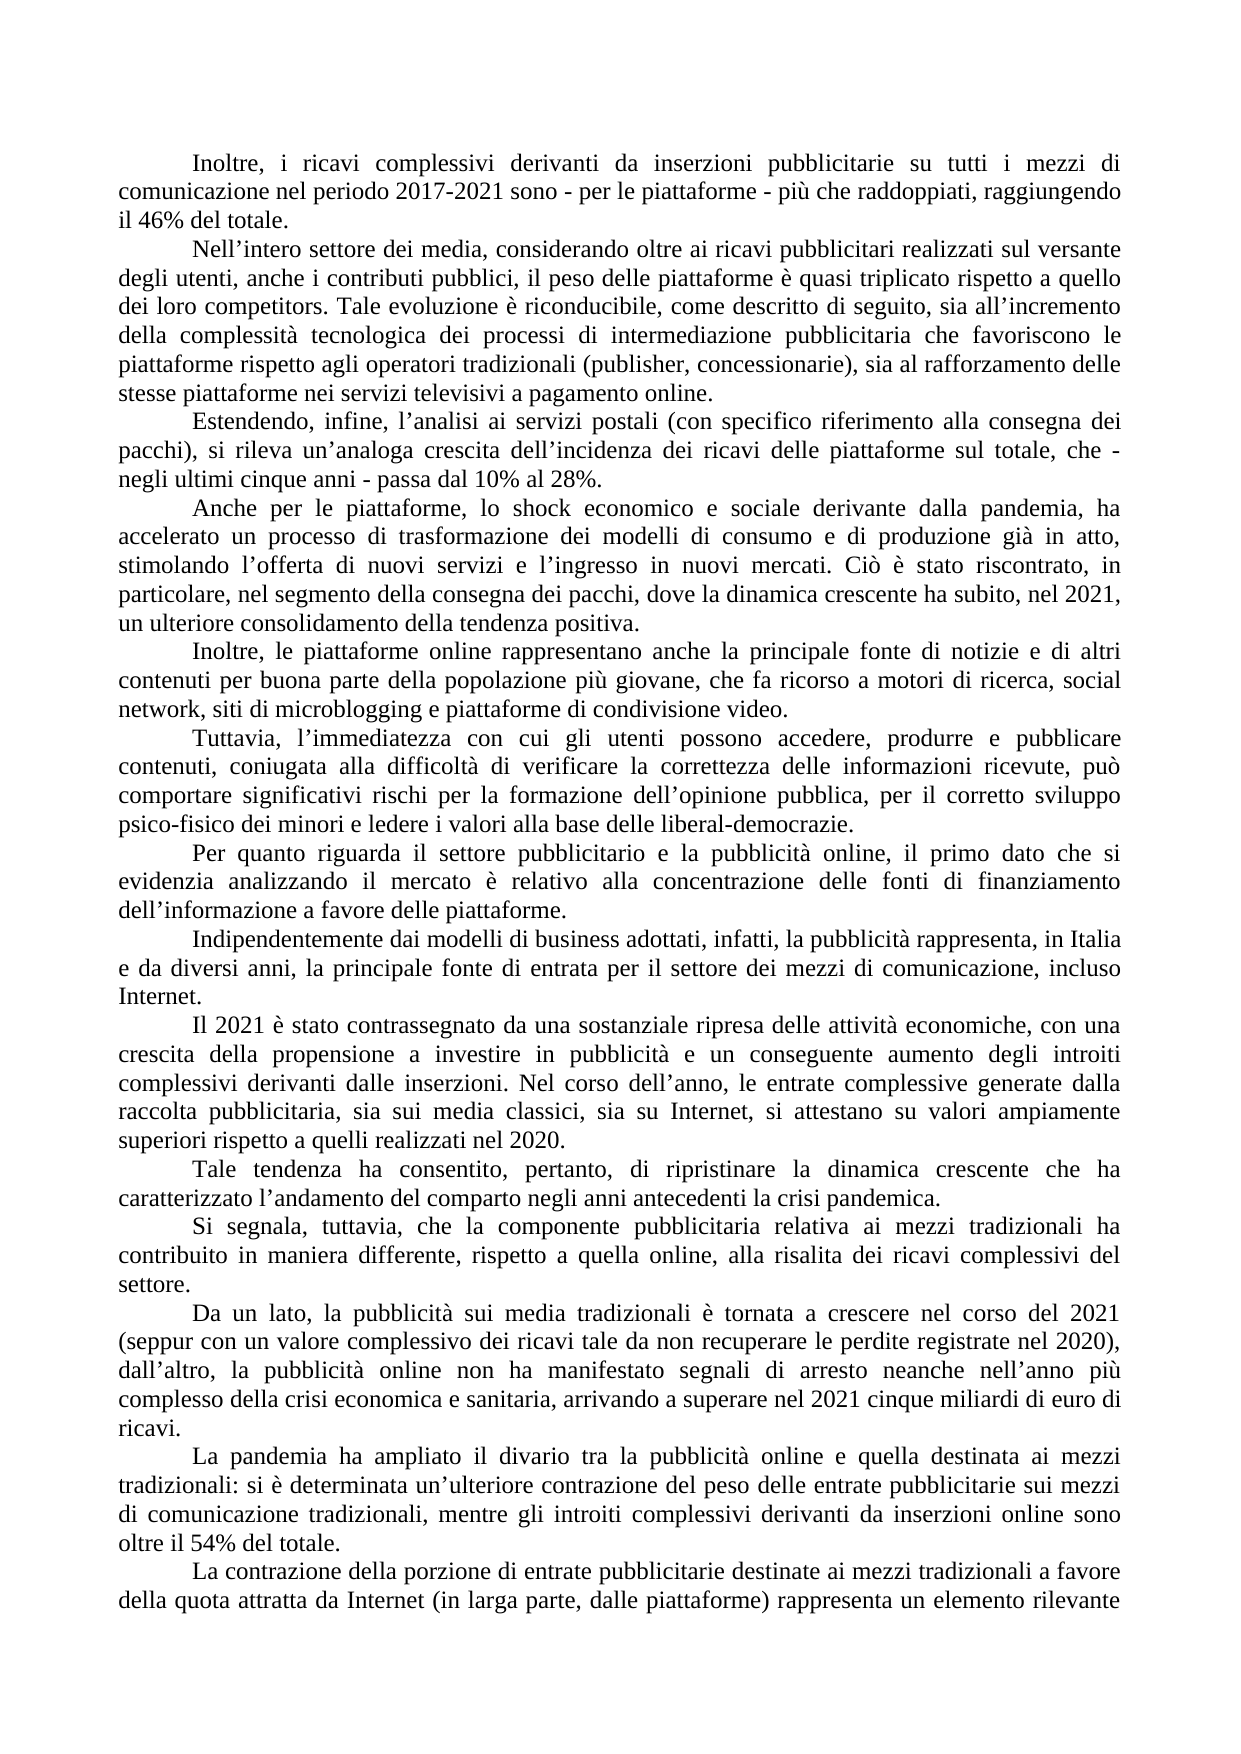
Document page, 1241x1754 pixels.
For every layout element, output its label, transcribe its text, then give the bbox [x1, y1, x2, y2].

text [118, 1556, 1122, 1614]
text Si segnala, tuttavia, che la componente pubblicitaria relativa ai mezzi tradizionali ha contribuito in maniera differente, rispetto a quella online, alla risalita dei ricavi complessivi del settore. [118, 1211, 1122, 1298]
text Da un lato, la pubblicità sui media tradizionali è tornata a crescere nel corso del 2021 (seppur con un valore complessivo dei ricavi tale da non recuperare le perdite registrate nel 2020), dall’altro, la pubblicità online non ha manifestato segnali di arresto neanche nell’anno più complesso della crisi economica e sanitaria, arrivando a superare nel 2021 cinque miliardi di euro di ricavi. [118, 1298, 1122, 1441]
text Tuttavia, l’immediatezza con cui gli utenti possono accedere, produrre e pubblicare contenuti, coniugata alla difficoltà di verificare la correttezza delle informazioni ricevute, può comportare significativi rischi per la formazione dell’opinione pubblica, per il corretto sviluppo psico-fisico dei minori e ledere i valori alla base delle liberal-democrazie. [118, 723, 1122, 838]
text Inoltre, i ricavi complessivi derivanti da inserzioni pubblicitarie su tutti i mezzi di comunicazione nel periodo 2017-2021 sono - per le piattaforme - più che raddoppiati, raggiungendo il 46% del totale. [118, 148, 1122, 234]
text Nell’intero settore dei media, considerando oltre ai ricavi pubblicitari realizzati sul versante degli utenti, anche i contributi pubblici, il peso delle piattaforme è quasi triplicato rispetto a quello dei loro competitors. Tale evoluzione è riconducibile, come descritto di seguito, sia all’incremento della complessità tecnologica dei processi di intermediazione pubblicitaria che favoriscono le piattaforme rispetto agli operatori tradizionali (publisher, concessionarie), sia al rafforzamento delle stesse piattaforme nei servizi televisivi a pagamento online. [118, 234, 1122, 406]
text Tale tendenza ha consentito, pertanto, di ripristinare la dinamica crescente che ha caratterizzato l’andamento del comparto negli anni antecedenti la crisi pandemica. [118, 1154, 1122, 1211]
text Il 2021 è stato contrassegnato da una sostanziale ripresa delle attività economiche, con una crescita della propensione a investire in pubblicità e un conseguente aumento degli introiti complessivi derivanti dalle inserzioni. Nel corso dell’anno, le entrate complessive generate dalla raccolta pubblicitaria, sia sui media classici, sia su Internet, si attestano su valori ampiamente superiori rispetto a quelli realizzati nel 2020. [118, 1010, 1122, 1154]
text La pandemia ha ampliato il divario tra la pubblicità online e quella destinata ai mezzi tradizionali: si è determinata un’ulteriore contrazione del peso delle entrate pubblicitarie sui mezzi di comunicazione tradizionali, mentre gli introiti complessivi derivanti da inserzioni online sono oltre il 54% del totale. [118, 1441, 1122, 1556]
text Estendendo, infine, l’analisi ai servizi postali (con specifico riferimento alla consegna dei pacchi), si rileva un’analoga crescita dell’incidenza dei ricavi delle piattaforme sul totale, che - negli ultimi cinque anni - passa dal 10% al 28%. [118, 406, 1122, 493]
text Indipendentemente dai modelli di business adottati, infatti, la pubblicità rappresenta, in Italia e da diversi anni, la principale fonte di entrata per il settore dei mezzi di comunicazione, incluso Internet. [118, 924, 1122, 1010]
text Anche per le piattaforme, lo shock economico e sociale derivante dalla pandemia, ha accelerato un processo di trasformazione dei modelli di consumo e di produzione già in atto, stimolando l’offerta di nuovi servizi e l’ingresso in nuovi mercati. Ciò è stato riscontrato, in particolare, nel segmento della consegna dei pacchi, dove la dinamica crescente ha subito, nel 2021, un ulteriore consolidamento della tendenza positiva. [118, 493, 1122, 636]
text Inoltre, le piattaforme online rappresentano anche la principale fonte di notizie e di altri contenuti per buona parte della popolazione più giovane, che fa ricorso a motori di ricerca, social network, siti di microblogging e piattaforme di condivisione video. [118, 636, 1122, 723]
text Per quanto riguarda il settore pubblicitario e la pubblicità online, il primo dato che si evidenzia analizzando il mercato è relativo alla concentrazione delle fonti di finanziamento dell’informazione a favore delle piattaforme. [118, 838, 1122, 924]
